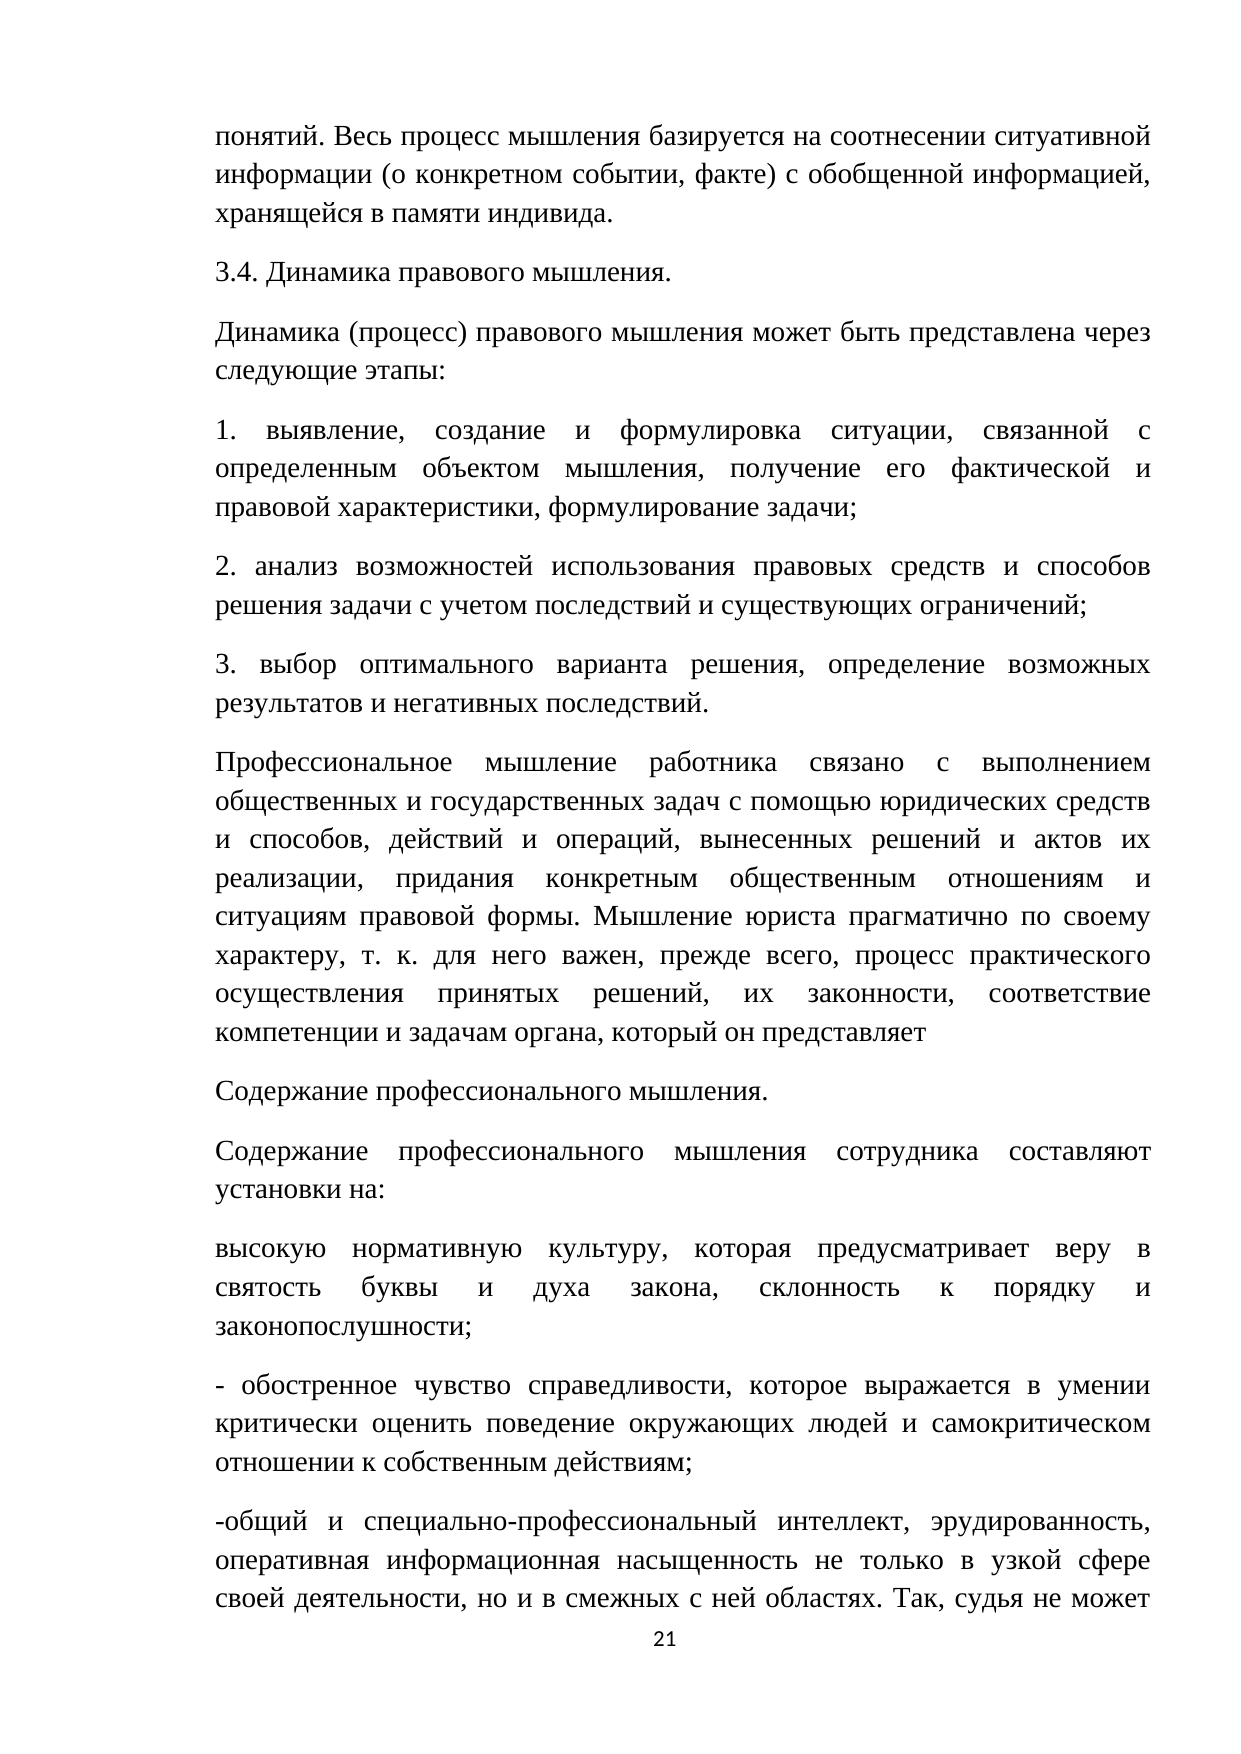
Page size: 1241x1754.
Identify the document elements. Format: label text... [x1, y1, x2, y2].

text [215, 1503, 1152, 1614]
text Содержание профессионального мышления сотрудника составляют установки на: [215, 1133, 1152, 1205]
text 1. выявление, создание и формулировка ситуации, связанной с определенным объектом мышления, получение его фактической и правовой характеристики, формулирование задачи; [215, 412, 1152, 522]
text Содержание профессионального мышления. [215, 1073, 1152, 1107]
text Динамика (процесс) правового мышления может быть представлена через следующие этапы: [215, 314, 1152, 386]
text 2. анализ возможностей использования правовых средств и способов решения задачи с учетом последствий и существующих ограничений; [215, 548, 1152, 620]
text - обостренное чувство справедливости, которое выражается в умении критически оценить поведение окружающих людей и самокритическом отношении к собственным действиям; [215, 1367, 1152, 1478]
text 3. выбор оптимального варианта решения, определение возможных результатов и негативных последствий. [215, 646, 1152, 718]
text высокую нормативную культуру, которая предусматривает веру в святость буквы и духа закона, склонность к порядку и законопослушности; [215, 1231, 1152, 1341]
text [215, 118, 1152, 229]
text 3.4. Динамика правового мышления. [215, 254, 1152, 288]
text Профессиональное мышление работника связано с выполнением общественных и государственных задач с помощью юридических средств и способов, действий и операций, вынесенных решений и актов их реализации, придания конкретным общественным отношениям и ситуациям правовой формы. Мышление юриста прагматично по своему характеру, т. к. для него важен, прежде всего, процесс практического осуществления принятых решений, их законности, соответствие компетенции и задачам органа, который он представляет [215, 744, 1152, 1047]
